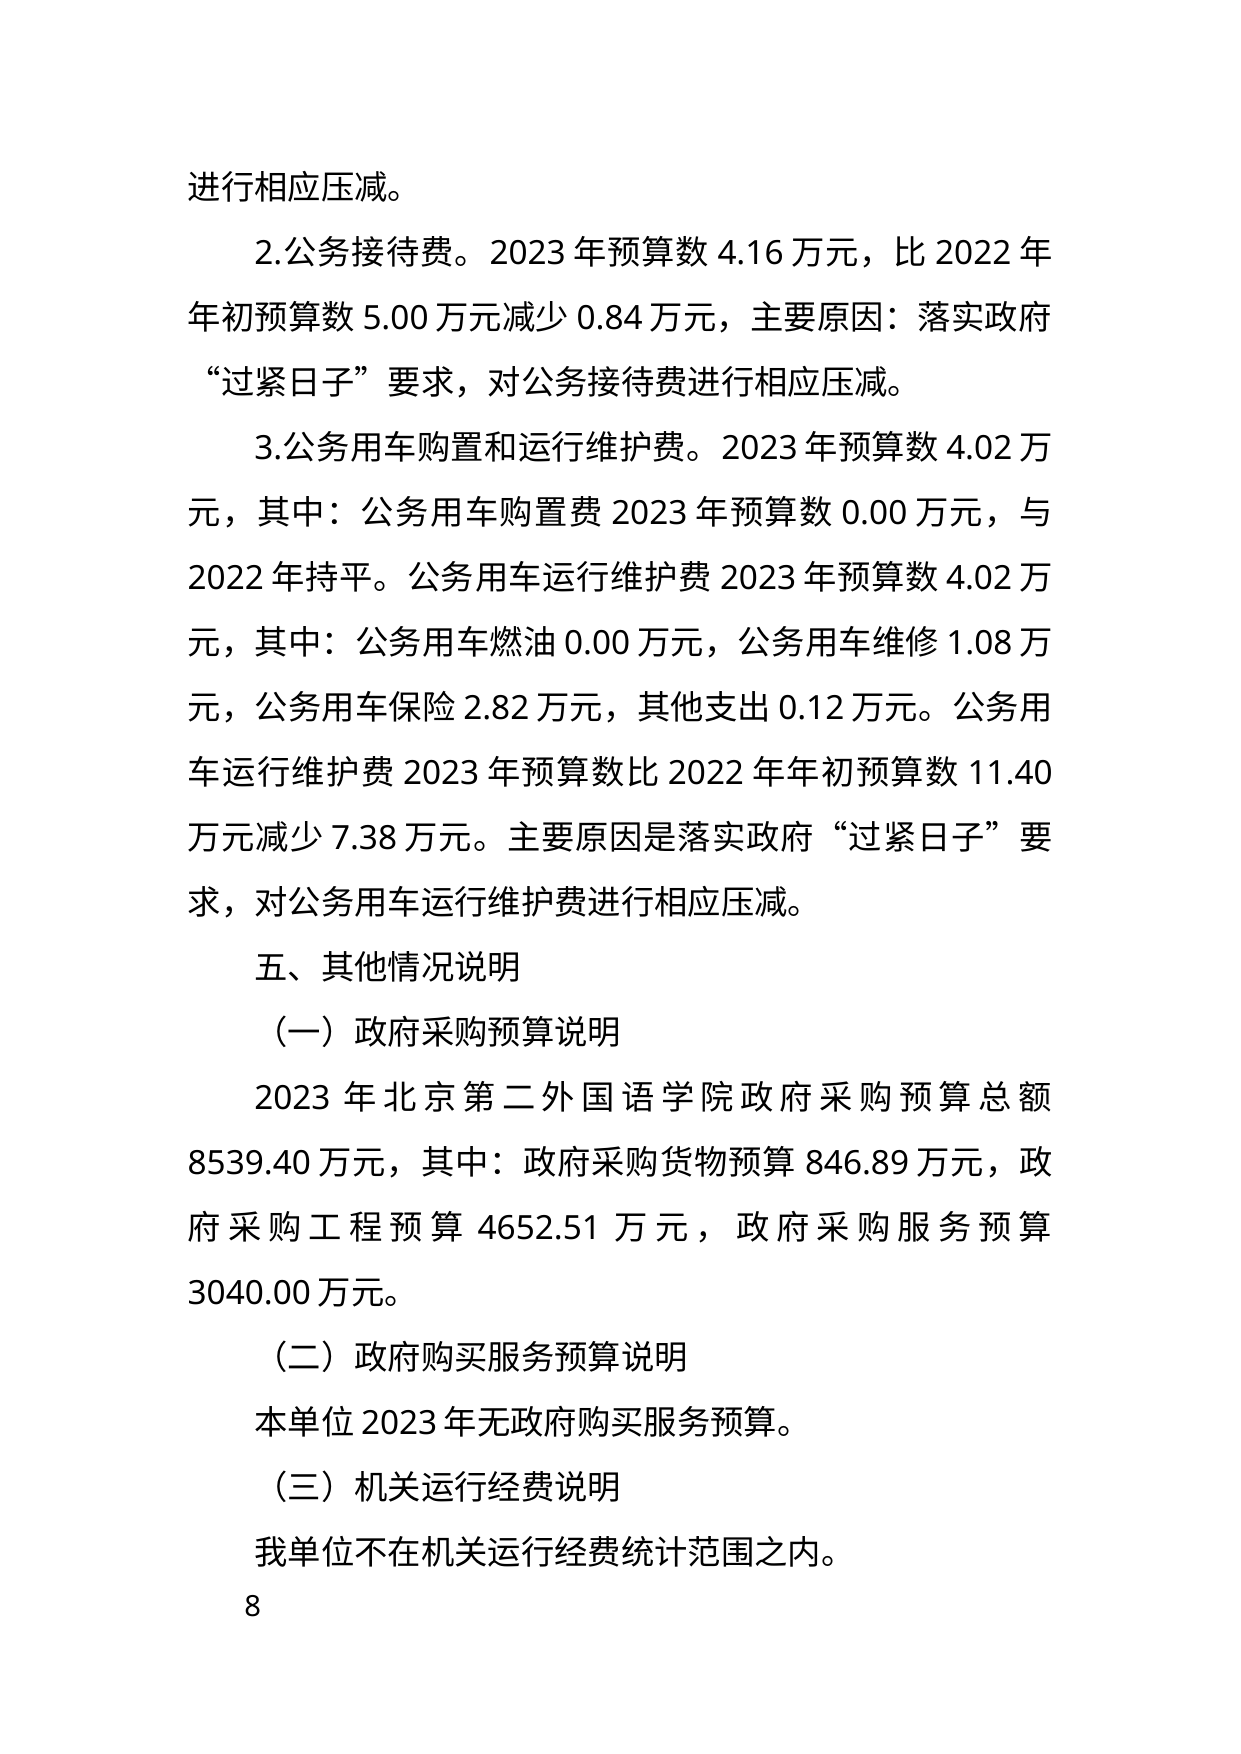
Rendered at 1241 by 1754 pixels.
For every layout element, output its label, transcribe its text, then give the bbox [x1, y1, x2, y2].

text 2.公务接待费。2023年预算数4.16万元，比2022年年初预算数5.00万元减少0.84万元，主要原因：落实政府“过紧日子”要求，对公务接待费进行相应压减。 [187, 218, 1053, 413]
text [187, 153, 1053, 218]
text （三）机关运行经费说明 [187, 1453, 1053, 1518]
text （一）政府采购预算说明 [187, 998, 1053, 1063]
text （二）政府购买服务预算说明 [187, 1323, 1053, 1388]
text 本单位2023年无政府购买服务预算。 [187, 1388, 1053, 1453]
text 我单位不在机关运行经费统计范围之内。 [187, 1518, 1053, 1583]
text 3.公务用车购置和运行维护费。2023年预算数4.02万元，其中：公务用车购置费2023年预算数0.00万元，与2022年持平。公务用车运行维护费2023年预算数4.02万元，其中：公务用车燃油0.00万元，公务用车维修1.08万元，公务用车保险2.82万元，其他支出0.12万元。公务用车运行维护费2023年预算数比2022年年初预算数11.40万元减少7.38万元。主要原因是落实政府“过紧日子”要求，对公务用车运行维护费进行相应压减。 [187, 413, 1053, 933]
text 五、其他情况说明 [187, 933, 1053, 998]
text 2023年北京第二外国语学院政府采购预算总额8539.40万元，其中：政府采购货物预算846.89万元，政府采购工程预算4652.51万元，政府采购服务预算3040.00万元。 [187, 1063, 1053, 1323]
